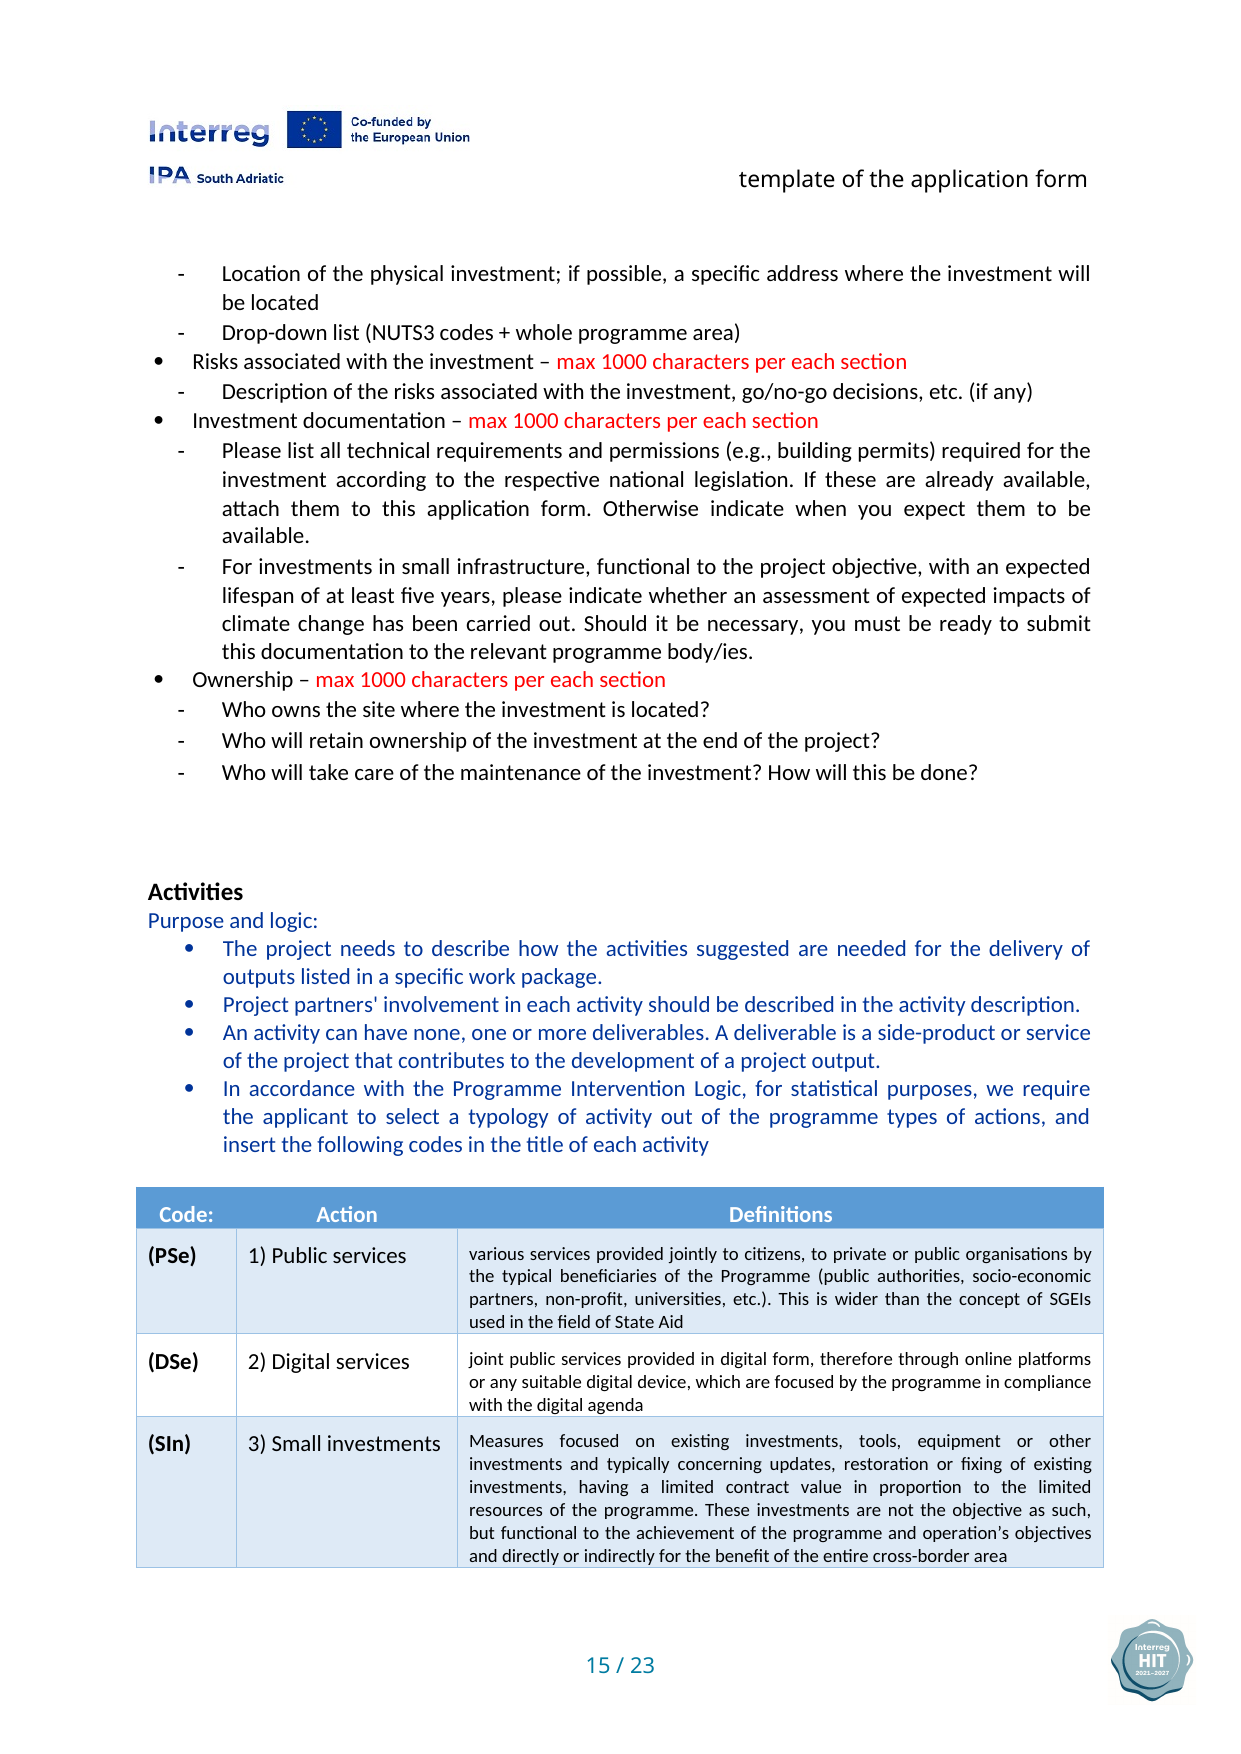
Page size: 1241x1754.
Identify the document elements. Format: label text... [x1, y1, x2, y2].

list Risks associated with the investment – max 1000 characters per each section [154, 347, 1092, 375]
table_cell (SIn) [137, 1417, 236, 1567]
list Who will take care of the maintenance of the investment? How will this be done? [177, 756, 1092, 787]
table_header Definitions [458, 1188, 1103, 1228]
list For investments in small infrastructure, functional to the project objective, with an expected lifespan of at least five years, please indicate whether an assessment of expected impacts of climate change has been carried out. Should it be necessary, you must be ready to submit this documentation to the relevant programme body/ies. [177, 550, 1092, 665]
list Project partners' involvement in each activity should be described in the activity description. [185, 990, 1092, 1018]
list Ownership – max 1000 characters per each section [154, 665, 1092, 693]
list Description of the risks associated with the investment, go/no-go decisions, etc. (if any) [177, 375, 1092, 406]
table_cell 2) Digital services [237, 1334, 457, 1416]
table_cell 1) Public services [237, 1229, 457, 1333]
list An activity can have none, one or more deliverables. A deliverable is a side-product or service of the project that contributes to the development of a project output. [185, 1018, 1092, 1074]
table_cell various services provided jointly to citizens, to private or public organisations by the typical beneficiaries of the Programme (public authorities, socio-economic partners, non-profit, universities, etc.). This is wider than the concept of SGEIs used in the field of State Aid [458, 1229, 1103, 1333]
list Who owns the site where the investment is located? [177, 693, 1092, 724]
table_cell Measures focused on existing investments, tools, equipment or other investments and typically concerning updates, restoration or fixing of existing investments, having a limited contract value in proportion to the limited resources of the programme. These investments are not the objective as such, but functional to the achievement of the programme and operation’s objectives and directly or indirectly for the benefit of the entire cross-border area [458, 1417, 1103, 1567]
list Who will retain ownership of the investment at the end of the project? [177, 724, 1092, 756]
list Investment documentation – max 1000 characters per each section [154, 406, 1092, 434]
text Purpose and logic: [148, 906, 1092, 934]
picture [1107, 1615, 1197, 1705]
table_header Code: [137, 1188, 236, 1228]
list The project needs to describe how the activities suggested are needed for the delivery of outputs listed in a specific work package. [185, 934, 1092, 990]
table_cell (PSe) [137, 1229, 236, 1333]
list Location of the physical investment; if possible, a specific address where the investment will be located [177, 257, 1092, 316]
list Please list all technical requirements and permissions (e.g., building permits) required for the investment according to the respective national legislation. If these are already available, attach them to this application form. Otherwise indicate when you expect them to be available. [177, 434, 1092, 550]
table_cell 3) Small investments [237, 1417, 457, 1567]
list In accordance with the Programme Intervention Logic, for statistical purposes, we require the applicant to select a typology of activity out of the programme types of actions, and insert the following codes in the title of each activity [185, 1074, 1092, 1158]
table_cell joint public services provided in digital form, therefore through online platforms or any suitable digital device, which are focused by the programme in compliance with the digital agenda [458, 1334, 1103, 1416]
list Drop-down list (NUTS3 codes + whole programme area) [177, 316, 1092, 347]
text Activities [148, 876, 1092, 906]
table_header Action [237, 1188, 457, 1228]
table_cell (DSe) [137, 1334, 236, 1416]
picture [147, 105, 470, 188]
